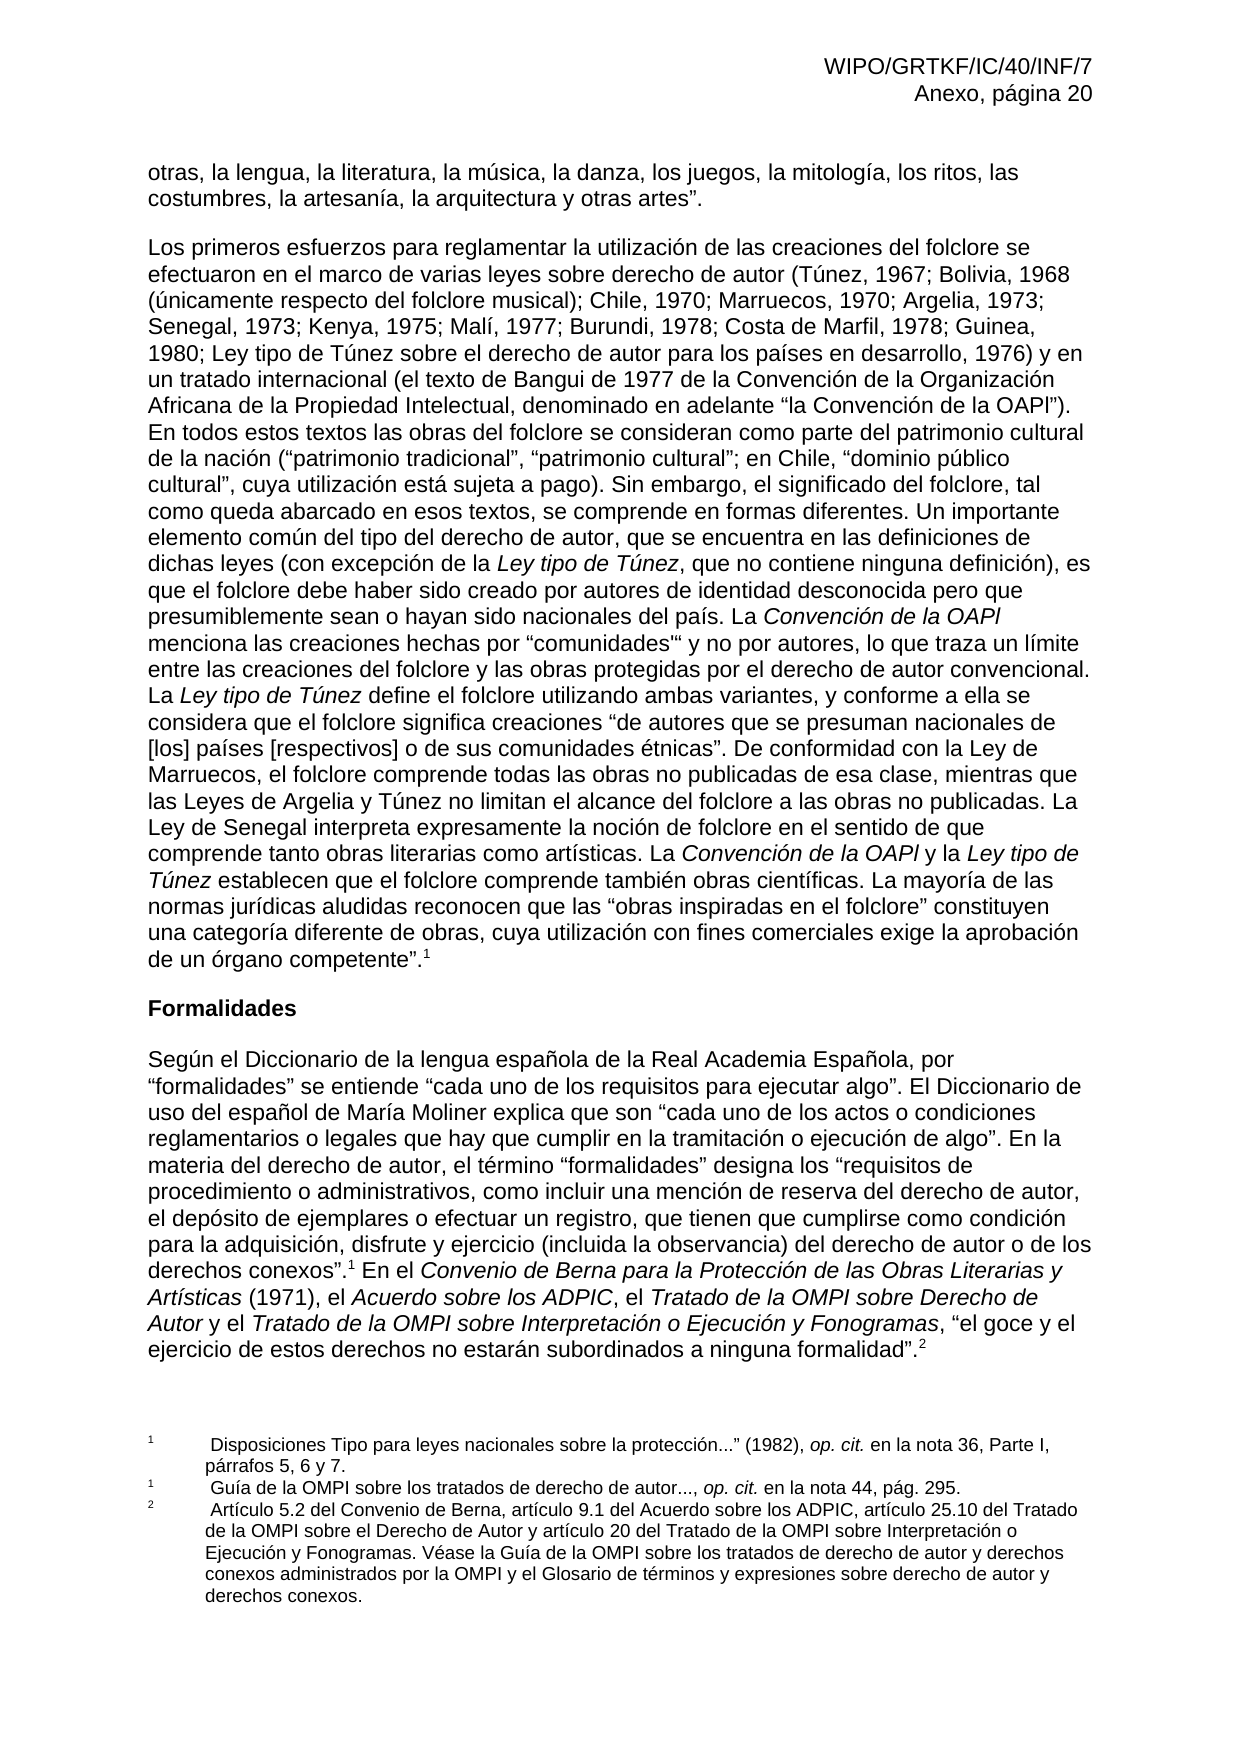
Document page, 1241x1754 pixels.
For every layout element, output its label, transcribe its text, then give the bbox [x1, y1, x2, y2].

list Según el Diccionario de la lengua española de la Real Academia Española, por “formalidades” se entiende “cada uno de los requisitos para ejecutar algo”. El Diccionario de uso del español de María Moliner explica que son “cada uno de los actos o condiciones reglamentarios o legales que hay que cumplir en la tramitación o ejecución de algo”. En la materia del derecho de autor, el término “formalidades” designa los “requisitos de procedimiento o administrativos, como incluir una mención de reserva del derecho de autor, el depósito de ejemplares o efectuar un registro, que tienen que cumplirse como condición para la adquisición, disfrute y ejercicio (incluida la observancia) del derecho de autor o de los derechos conexos”. En el Convenio de Berna para la Protección de las Obras Literarias y Artísticas (1971), el Acuerdo sobre los ADPIC, el Tratado de la OMPI sobre Derecho de Autor y el Tratado de la OMPI sobre Interpretación o Ejecución y Fonogramas, “el goce y el ejercicio de estos derechos no estarán subordinados a ninguna formalidad”. [148, 1046, 1092, 1363]
subtitle Formalidades [148, 995, 1092, 1021]
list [148, 158, 1092, 211]
list Los primeros esfuerzos para reglamentar la utilización de las creaciones del folclore se efectuaron en el marco de varias leyes sobre derecho de autor (Túnez, 1967; Bolivia, 1968 (únicamente respecto del folclore musical); Chile, 1970; Marruecos, 1970; Argelia, 1973; Senegal, 1973; Kenya, 1975; Malí, 1977; Burundi, 1978; Costa de Marfil, 1978; Guinea, 1980; Ley tipo de Túnez sobre el derecho de autor para los países en desarrollo, 1976) y en un tratado internacional (el texto de Bangui de 1977 de la Convención de la Organización Africana de la Propiedad Intelectual, denominado en adelante “la Convención de la OAPl”). En todos estos textos las obras del folclore se consideran como parte del patrimonio cultural de la nación (“patrimonio tradicional”, “patrimonio cultural”; en Chile, “dominio público cultural”, cuya utilización está sujeta a pago). Sin embargo, el significado del folclore, tal como queda abarcado en esos textos, se comprende en formas diferentes. Un importante elemento común del tipo del derecho de autor, que se encuentra en las definiciones de dichas leyes (con excepción de la Ley tipo de Túnez, que no contiene ninguna definición), es que el folclore debe haber sido creado por autores de identidad desconocida pero que presumiblemente sean o hayan sido nacionales del país. La Convención de la OAPl menciona las creaciones hechas por “comunidades'“ y no por autores, lo que traza un límite entre las creaciones del folclore y las obras protegidas por el derecho de autor convencional. La Ley tipo de Túnez define el folclore utilizando ambas variantes, y conforme a ella se considera que el folclore significa creaciones “de autores que se presuman nacionales de [los] países [respectivos] o de sus comunidades étnicas”. De conformidad con la Ley de Marruecos, el folclore comprende todas las obras no publicadas de esa clase, mientras que las Leyes de Argelia y Túnez no limitan el alcance del folclore a las obras no publicadas. La Ley de Senegal interpreta expresamente la noción de folclore en el sentido de que comprende tanto obras literarias como artísticas. La Convención de la OAPl y la Ley tipo de Túnez establecen que el folclore comprende también obras científicas. La mayoría de las normas jurídicas aludidas reconocen que las “obras inspiradas en el folclore” constituyen una categoría diferente de obras, cuya utilización con fines comerciales exige la aprobación de un órgano competente”. [148, 234, 1092, 972]
